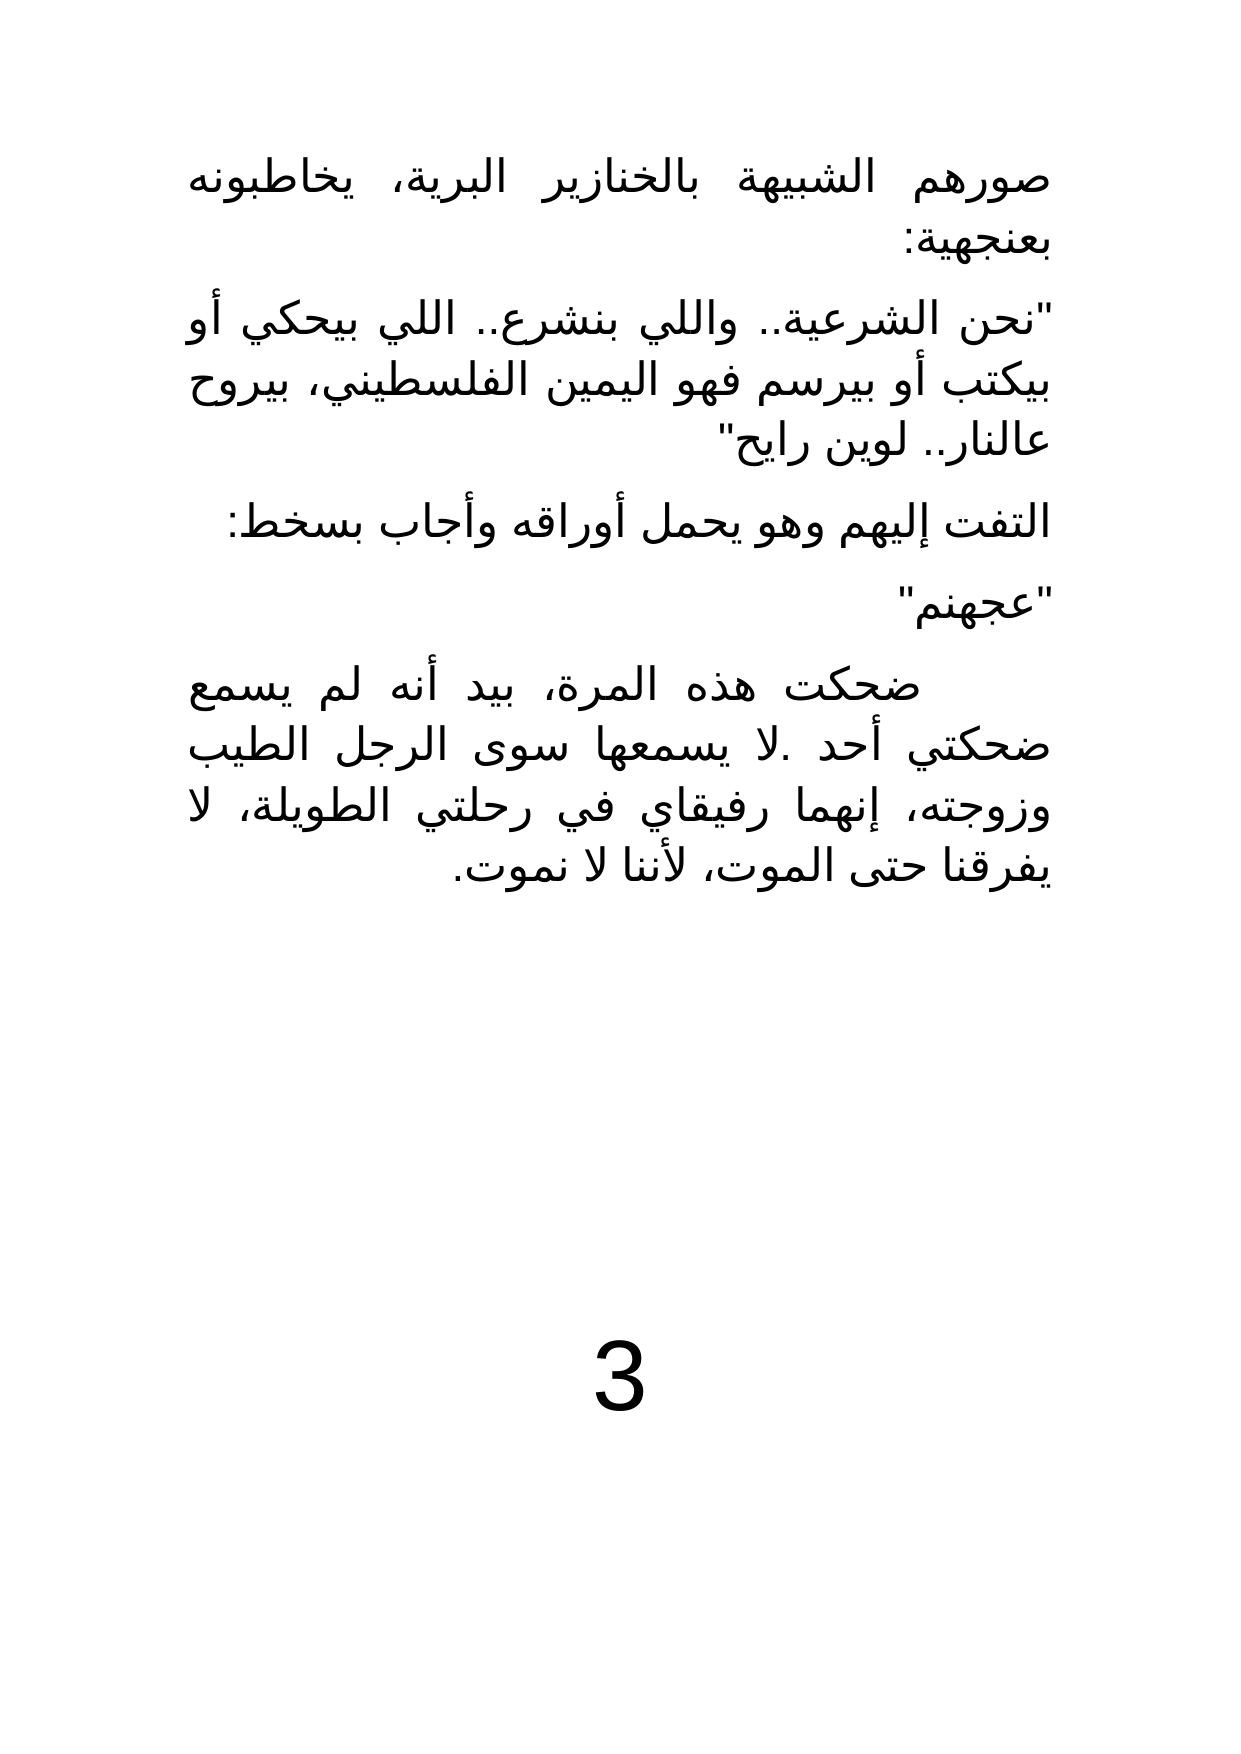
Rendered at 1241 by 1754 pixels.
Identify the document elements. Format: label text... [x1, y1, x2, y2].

text ضحكت هذه المرة، بيد أنه لم يسمع ضحكتي أحد. لا يسمعها سوى الرجل الطيب وزوجته، إنهما رفيقاي في رحلتي الطويلة، لا يفرقنا حتى الموت، لأننا لا نموت. [187, 657, 1053, 891]
text التفت إليهم وهو يحمل أوراقه وأجاب بسخط: [187, 494, 1053, 547]
text 3 [187, 1317, 1053, 1432]
text "عجهنم" [187, 576, 1053, 628]
text "نحن الشرعية.. واللي بنشرع.. اللي بيحكي أو بيكتب أو بيرسم فهو اليمين الفلسطيني، بيروح عالنار.. لوين رايح" [187, 292, 1053, 466]
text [187, 150, 1053, 263]
